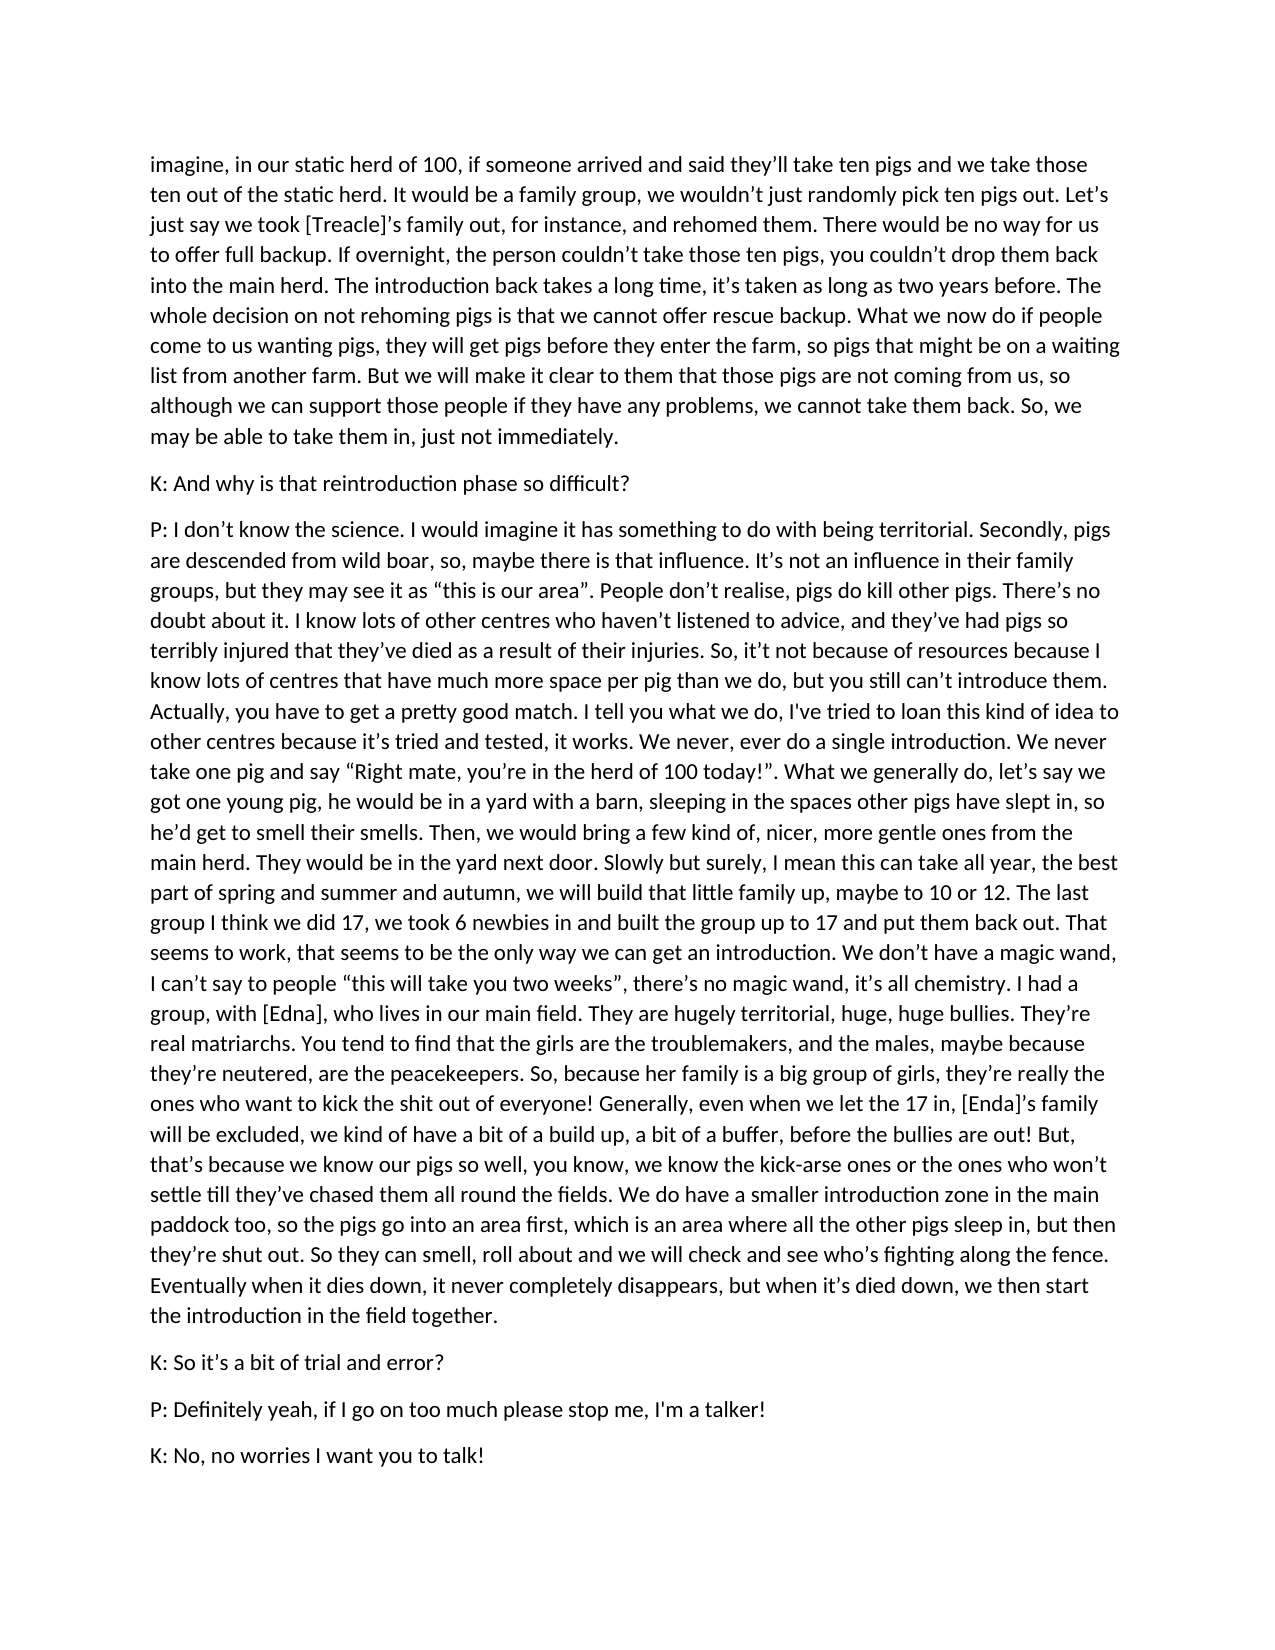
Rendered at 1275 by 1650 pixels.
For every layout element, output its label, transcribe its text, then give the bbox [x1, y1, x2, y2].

text K: No, no worries I want you to talk! [150, 1442, 1125, 1470]
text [150, 150, 1125, 450]
text P: Definitely yeah, if I go on too much please stop me, I'm a talker! [150, 1395, 1125, 1423]
text K: And why is that reintroduction phase so difficult? [150, 469, 1125, 497]
text P: I don’t know the science. I would imagine it has something to do with being territorial. Secondly, pigs are descended from wild boar, so, maybe there is that influence. It’s not an influence in their family groups, but they may see it as “this is our area”. People don’t realise, pigs do kill other pigs. There’s no doubt about it. I know lots of other centres who haven’t listened to advice, and they’ve had pigs so terribly injured that they’ve died as a result of their injuries. So, it’t not because of resources because I know lots of centres that have much more space per pig than we do, but you still can’t introduce them. Actually, you have to get a pretty good match. I tell you what we do, I've tried to loan this kind of idea to other centres because it’s tried and tested, it works. We never, ever do a single introduction. We never take one pig and say “Right mate, you’re in the herd of 100 today!”. What we generally do, let’s say we got one young pig, he would be in a yard with a barn, sleeping in the spaces other pigs have slept in, so he’d get to smell their smells. Then, we would bring a few kind of, nicer, more gentle ones from the main herd. They would be in the yard next door. Slowly but surely, I mean this can take all year, the best part of spring and summer and autumn, we will build that little family up, maybe to 10 or 12. The last group I think we did 17, we took 6 newbies in and built the group up to 17 and put them back out. That seems to work, that seems to be the only way we can get an introduction. We don’t have a magic wand, I can’t say to people “this will take you two weeks”, there’s no magic wand, it’s all chemistry. I had a group, with [Edna], who lives in our main field. They are hugely territorial, huge, huge bullies. They’re real matriarchs. You tend to find that the girls are the troublemakers, and the males, maybe because they’re neutered, are the peacekeepers. So, because her family is a big group of girls, they’re really the ones who want to kick the shit out of everyone! Generally, even when we let the 17 in, [Enda]’s family will be excluded, we kind of have a bit of a build up, a bit of a buffer, before the bullies are out! But, that’s because we know our pigs so well, you know, we know the kick-arse ones or the ones who won’t settle till they’ve chased them all round the fields. We do have a smaller introduction zone in the main paddock too, so the pigs go into an area first, which is an area where all the other pigs sleep in, but then they’re shut out. So they can smell, roll about and we will check and see who’s fighting along the fence. Eventually when it dies down, it never completely disappears, but when it’s died down, we then start the introduction in the field together. [150, 516, 1125, 1329]
text K: So it’s a bit of trial and error? [150, 1348, 1125, 1376]
